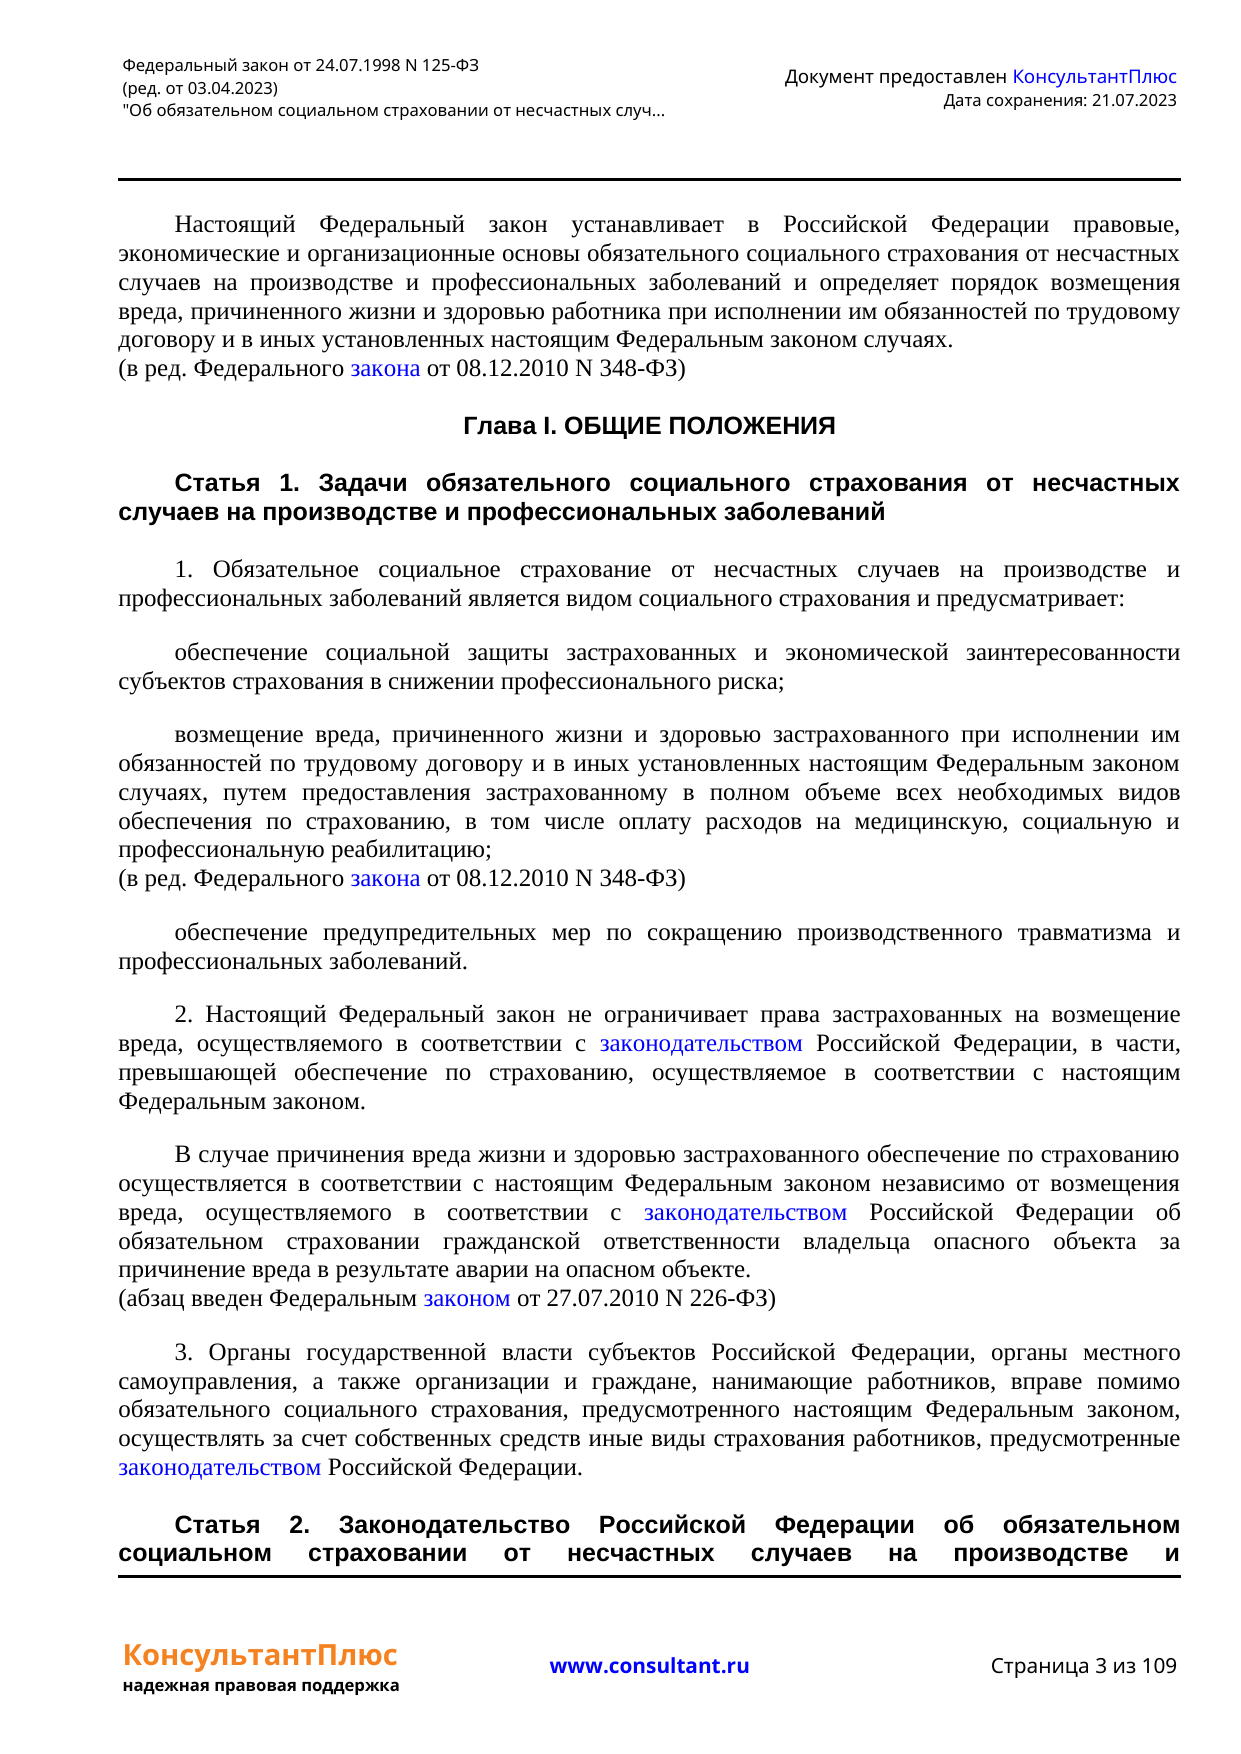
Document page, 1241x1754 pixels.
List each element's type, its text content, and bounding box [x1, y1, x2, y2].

text Настоящий Федеральный закон устанавливает в Российской Федерации правовые, экономические и организационные основы обязательного социального страхования от несчастных случаев на производстве и профессиональных заболеваний и определяет порядок возмещения вреда, причиненного жизни и здоровью работника при исполнении им обязанностей по трудовому договору и в иных установленных настоящим Федеральным законом случаях. [118, 209, 1181, 353]
text 3. Органы государственной власти субъектов Российской Федерации, органы местного самоуправления, а также организации и граждане, нанимающие работников, вправе помимо обязательного социального страхования, предусмотренного настоящим Федеральным законом, осуществлять за счет собственных средств иные виды страхования работников, предусмотренные законодательством Российской Федерации. [118, 1337, 1181, 1481]
text (абзац введен Федеральным законом от 27.07.2010 N 226-ФЗ) [118, 1283, 1181, 1312]
text 1. Обязательное социальное страхование от несчастных случаев на производстве и профессиональных заболеваний является видом социального страхования и предусматривает: [118, 554, 1181, 612]
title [118, 1509, 1181, 1567]
title Статья 1. Задачи обязательного социального страхования от несчастных случаев на производстве и профессиональных заболеваний [118, 468, 1181, 526]
text 2. Настоящий Федеральный закон не ограничивает права застрахованных на возмещение вреда, осуществляемого в соответствии с законодательством Российской Федерации, в части, превышающей обеспечение по страхованию, осуществляемое в соответствии с настоящим Федеральным законом. [118, 999, 1181, 1114]
text возмещение вреда, причиненного жизни и здоровью застрахованного при исполнении им обязанностей по трудовому договору и в иных установленных настоящим Федеральным законом случаях, путем предоставления застрахованному в полном объеме всех необходимых видов обеспечения по страхованию, в том числе оплату расходов на медицинскую, социальную и профессиональную реабилитацию; [118, 719, 1181, 863]
text (в ред. Федерального закона от 08.12.2010 N 348-ФЗ) [118, 353, 1181, 382]
title Глава I. ОБЩИЕ ПОЛОЖЕНИЯ [118, 411, 1181, 439]
text обеспечение социальной защиты застрахованных и экономической заинтересованности субъектов страхования в снижении профессионального риска; [118, 637, 1181, 694]
text (в ред. Федерального закона от 08.12.2010 N 348-ФЗ) [118, 863, 1181, 892]
text В случае причинения вреда жизни и здоровью застрахованного обеспечение по страхованию осуществляется в соответствии с настоящим Федеральным законом независимо от возмещения вреда, осуществляемого в соответствии с законодательством Российской Федерации об обязательном страховании гражданской ответственности владельца опасного объекта за причинение вреда в результате аварии на опасном объекте. [118, 1139, 1181, 1283]
text обеспечение предупредительных мер по сокращению производственного травматизма и профессиональных заболеваний. [118, 917, 1181, 974]
